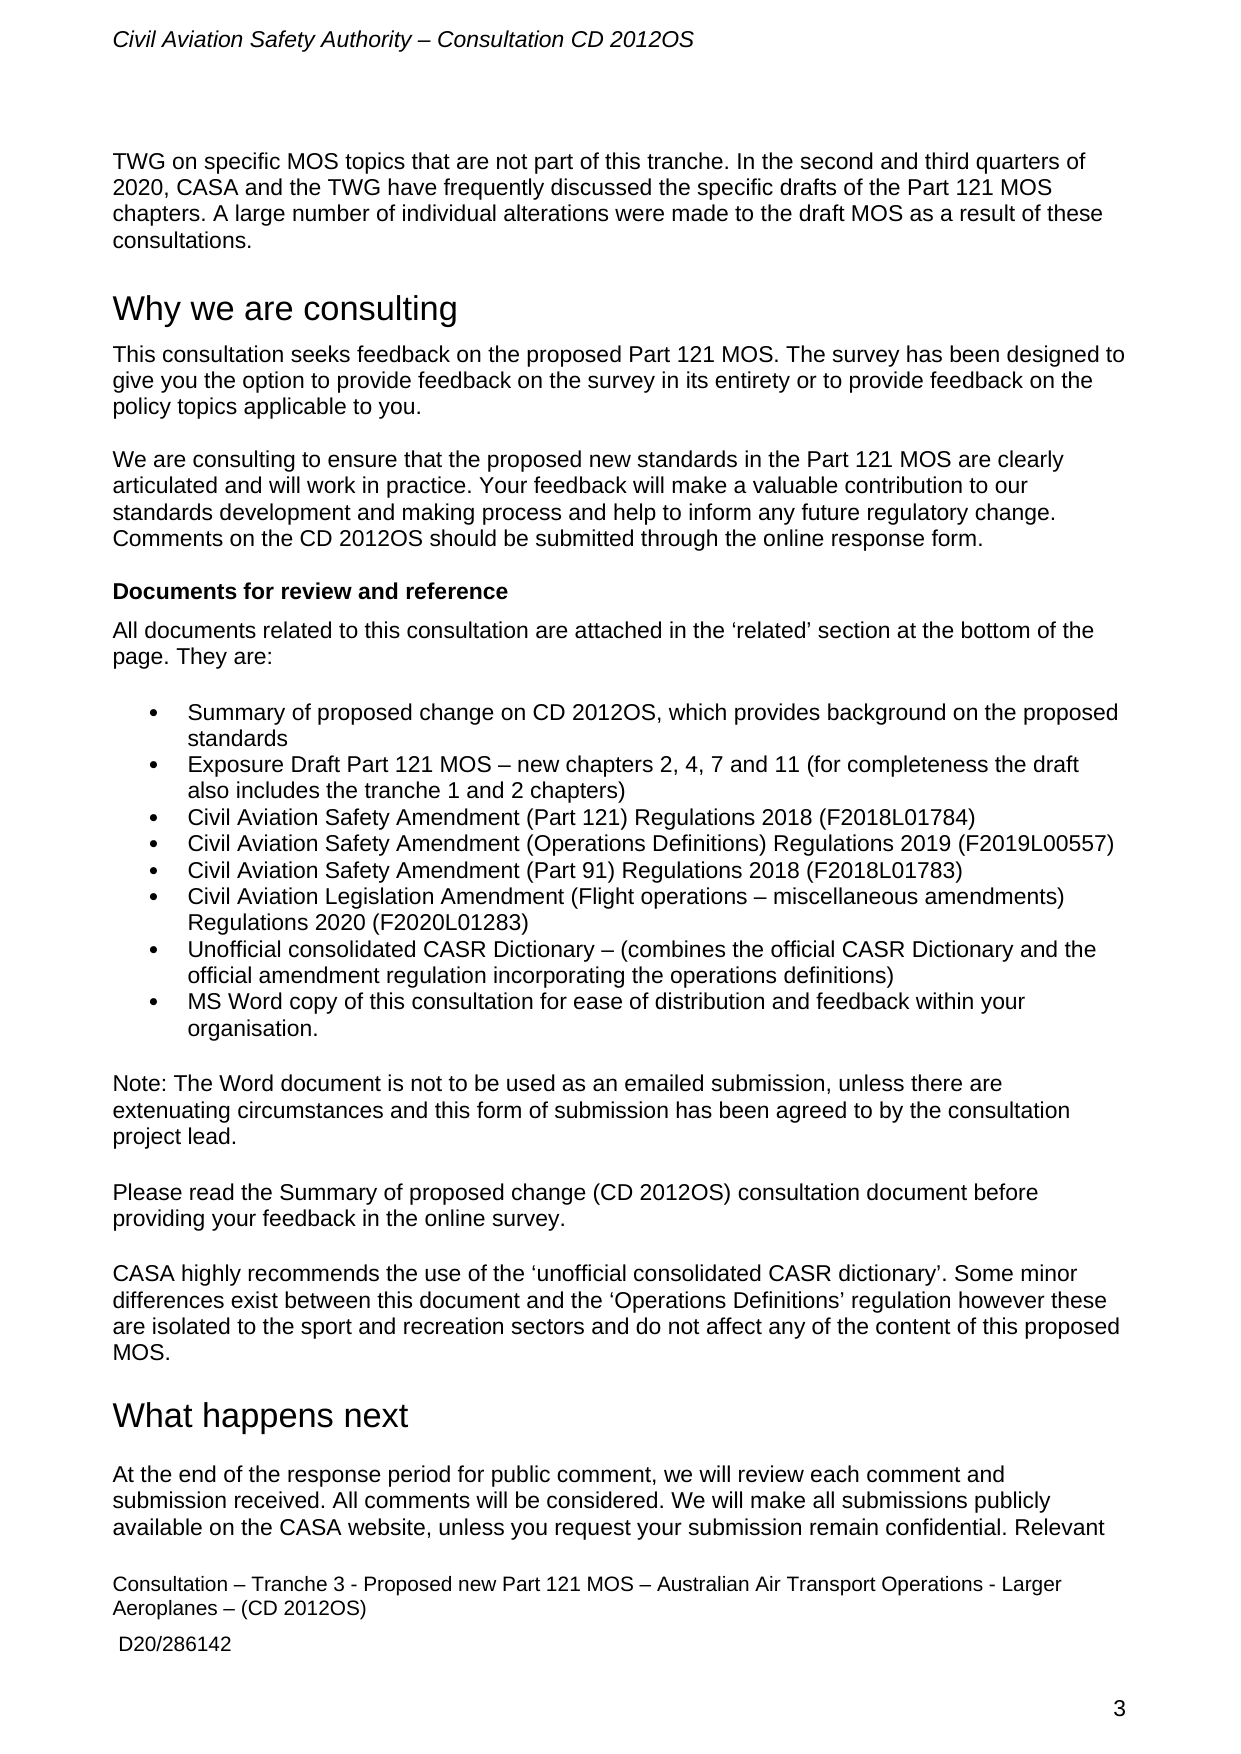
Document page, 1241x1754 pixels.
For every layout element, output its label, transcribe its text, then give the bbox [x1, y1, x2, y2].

text Please read the Summary of proposed change (CD 2012OS) consultation document before providing your feedback in the online survey. [112, 1178, 1126, 1231]
list Civil Aviation Legislation Amendment (Flight operations – miscellaneous amendments) Regulations 2020 (F2020L01283) [150, 883, 1126, 936]
list Exposure Draft Part 121 MOS – new chapters 2, 4, 7 and 11 (for completeness the draft also includes the tranche 1 and 2 chapters) [150, 751, 1126, 804]
list Civil Aviation Safety Amendment (Part 121) Regulations 2018 (F2018L01784) [150, 804, 1126, 830]
text We are consulting to ensure that the proposed new standards in the Part 121 MOS are clearly articulated and will work in practice. Your feedback will make a valuable contribution to our standards development and making process and help to inform any future regulatory change. Comments on the CD 2012OS should be submitted through the online response form. [112, 446, 1126, 551]
list Civil Aviation Safety Amendment (Part 91) Regulations 2018 (F2018L01783) [150, 857, 1126, 883]
text CASA highly recommends the use of the ‘unofficial consolidated CASR dictionary’. Some minor differences exist between this document and the ‘Operations Definitions’ regulation however these are isolated to the sport and recreation sectors and do not affect any of the content of this proposed MOS. [112, 1260, 1126, 1366]
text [112, 1461, 1126, 1540]
list MS Word copy of this consultation for ease of distribution and feedback within your organisation. [150, 988, 1126, 1041]
list Unofficial consolidated CASR Dictionary – (combines the official CASR Dictionary and the official amendment regulation incorporating the operations definitions) [150, 936, 1126, 988]
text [112, 148, 1126, 253]
list Summary of proposed change on CD 2012OS, which provides background on the proposed standards [150, 698, 1126, 751]
subtitle Why we are consulting [112, 288, 1126, 328]
list Civil Aviation Safety Amendment (Operations Definitions) Regulations 2019 (F2019L00557) [150, 830, 1126, 857]
subtitle What happens next [112, 1395, 1126, 1434]
text Documents for review and reference [112, 578, 1126, 604]
text Note: The Word document is not to be used as an emailed submission, unless there are extenuating circumstances and this form of submission has been agreed to by the consultation project lead. [112, 1070, 1126, 1149]
text All documents related to this consultation are attached in the ‘related’ section at the bottom of the page. They are: [112, 617, 1126, 669]
text This consultation seeks feedback on the proposed Part 121 MOS. The survey has been designed to give you the option to provide feedback on the survey in its entirety or to provide feedback on the policy topics applicable to you. [112, 341, 1126, 419]
